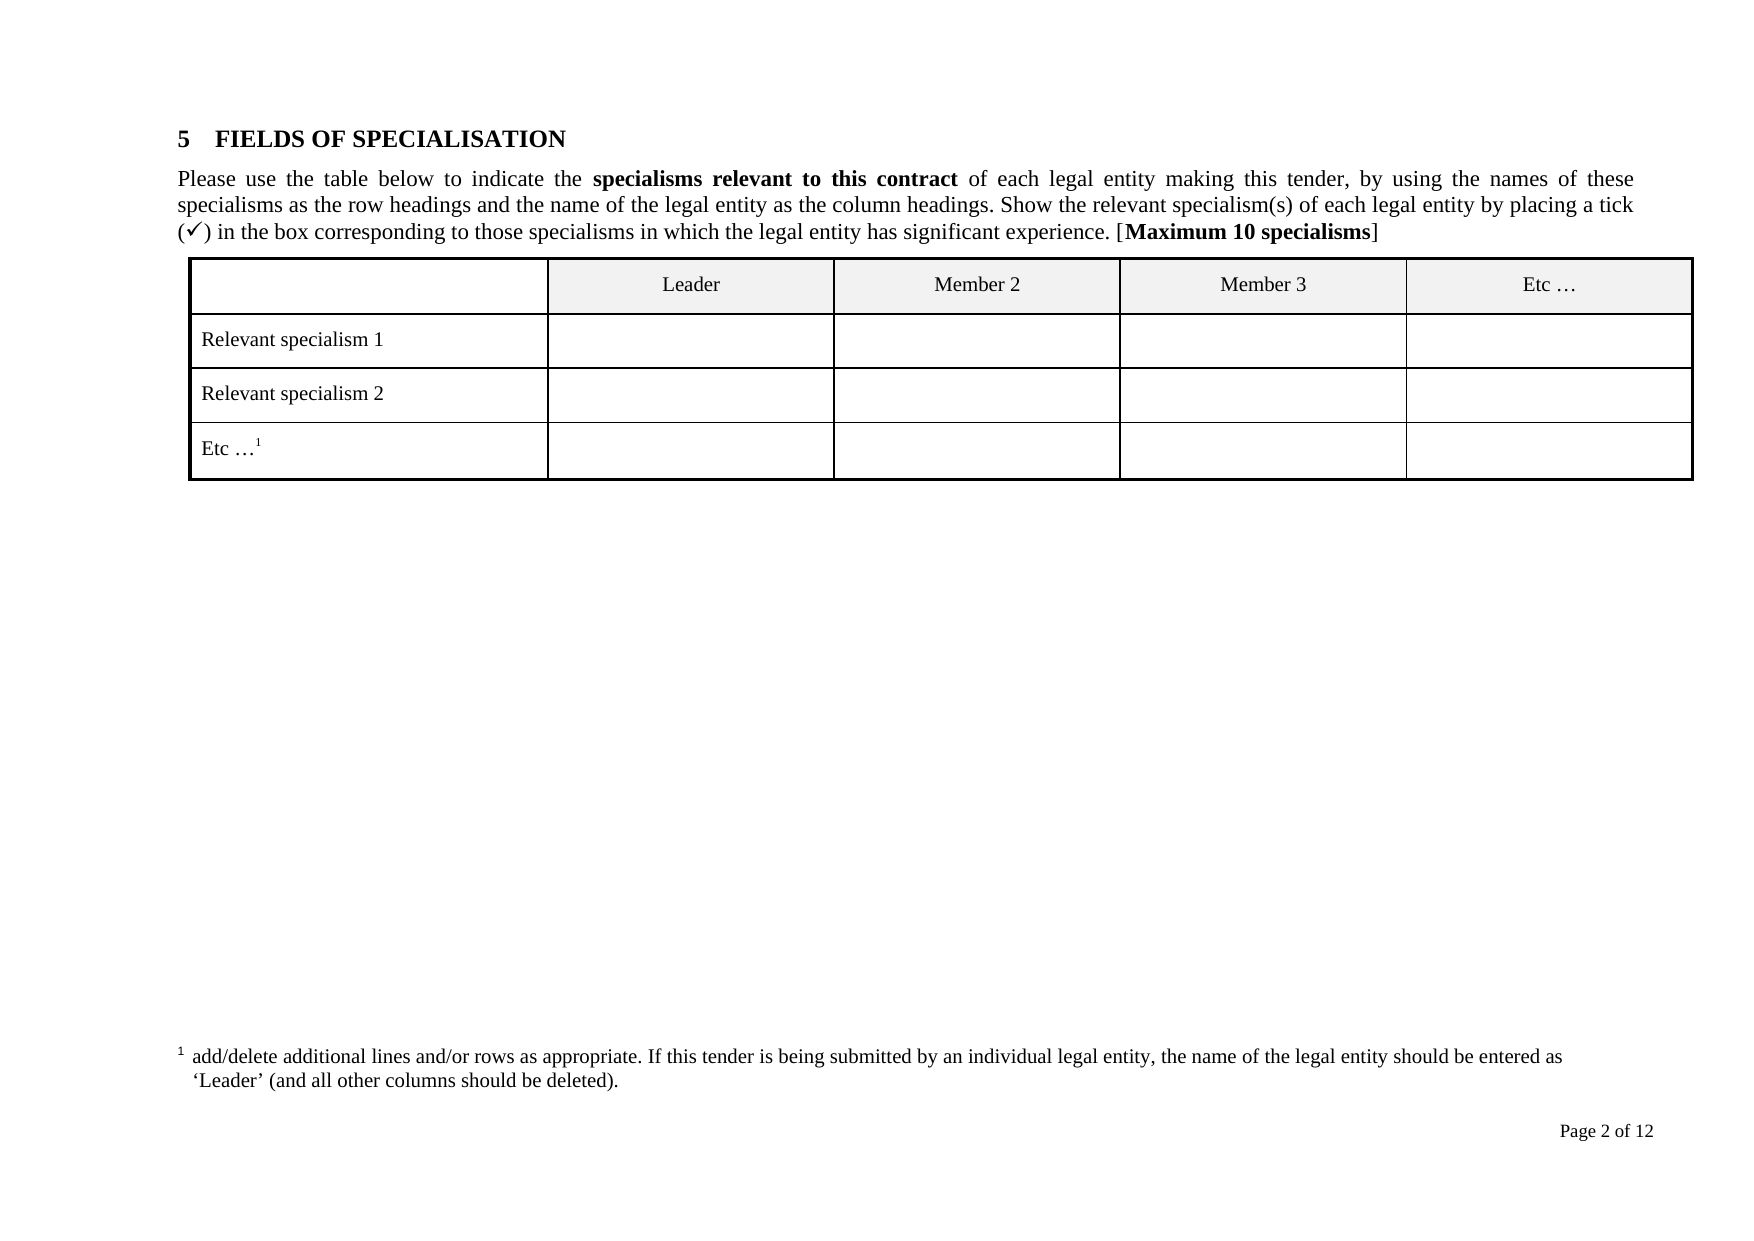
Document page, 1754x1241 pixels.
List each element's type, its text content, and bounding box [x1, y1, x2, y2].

table_cell [1121, 369, 1406, 421]
table_header [192, 260, 547, 313]
table_cell [835, 369, 1119, 421]
table_cell [549, 315, 833, 367]
table_cell [1121, 315, 1406, 367]
table_cell [549, 423, 833, 477]
table_header Etc … [1407, 260, 1691, 313]
table_cell [1121, 423, 1406, 477]
table_header Leader [549, 260, 833, 313]
table_header Member 2 [835, 260, 1119, 313]
table_cell Relevant specialism 2 [192, 369, 547, 421]
table_header Member 3 [1121, 260, 1406, 313]
text 5 FIELDS OF SPECIALISATION [177, 124, 1636, 153]
table_cell [1407, 423, 1691, 477]
table_cell [835, 315, 1119, 367]
table_cell [835, 423, 1119, 477]
table_cell Etc … [192, 423, 547, 477]
text Please use the table below to indicate the specialisms relevant to this contract of each legal entity making this tender, by using the names of these specialisms as the row headings and the name of the legal entity as the column headings. Show the relevant specialism(s) of each legal entity by placing a tick () in the box corresponding to those specialisms in which the legal entity has significant experience. [Maximum 10 specialisms] [177, 165, 1636, 244]
table_cell [1407, 315, 1691, 367]
table_cell [1407, 369, 1691, 421]
table_cell Relevant specialism 1 [192, 315, 547, 367]
table_cell [549, 369, 833, 421]
